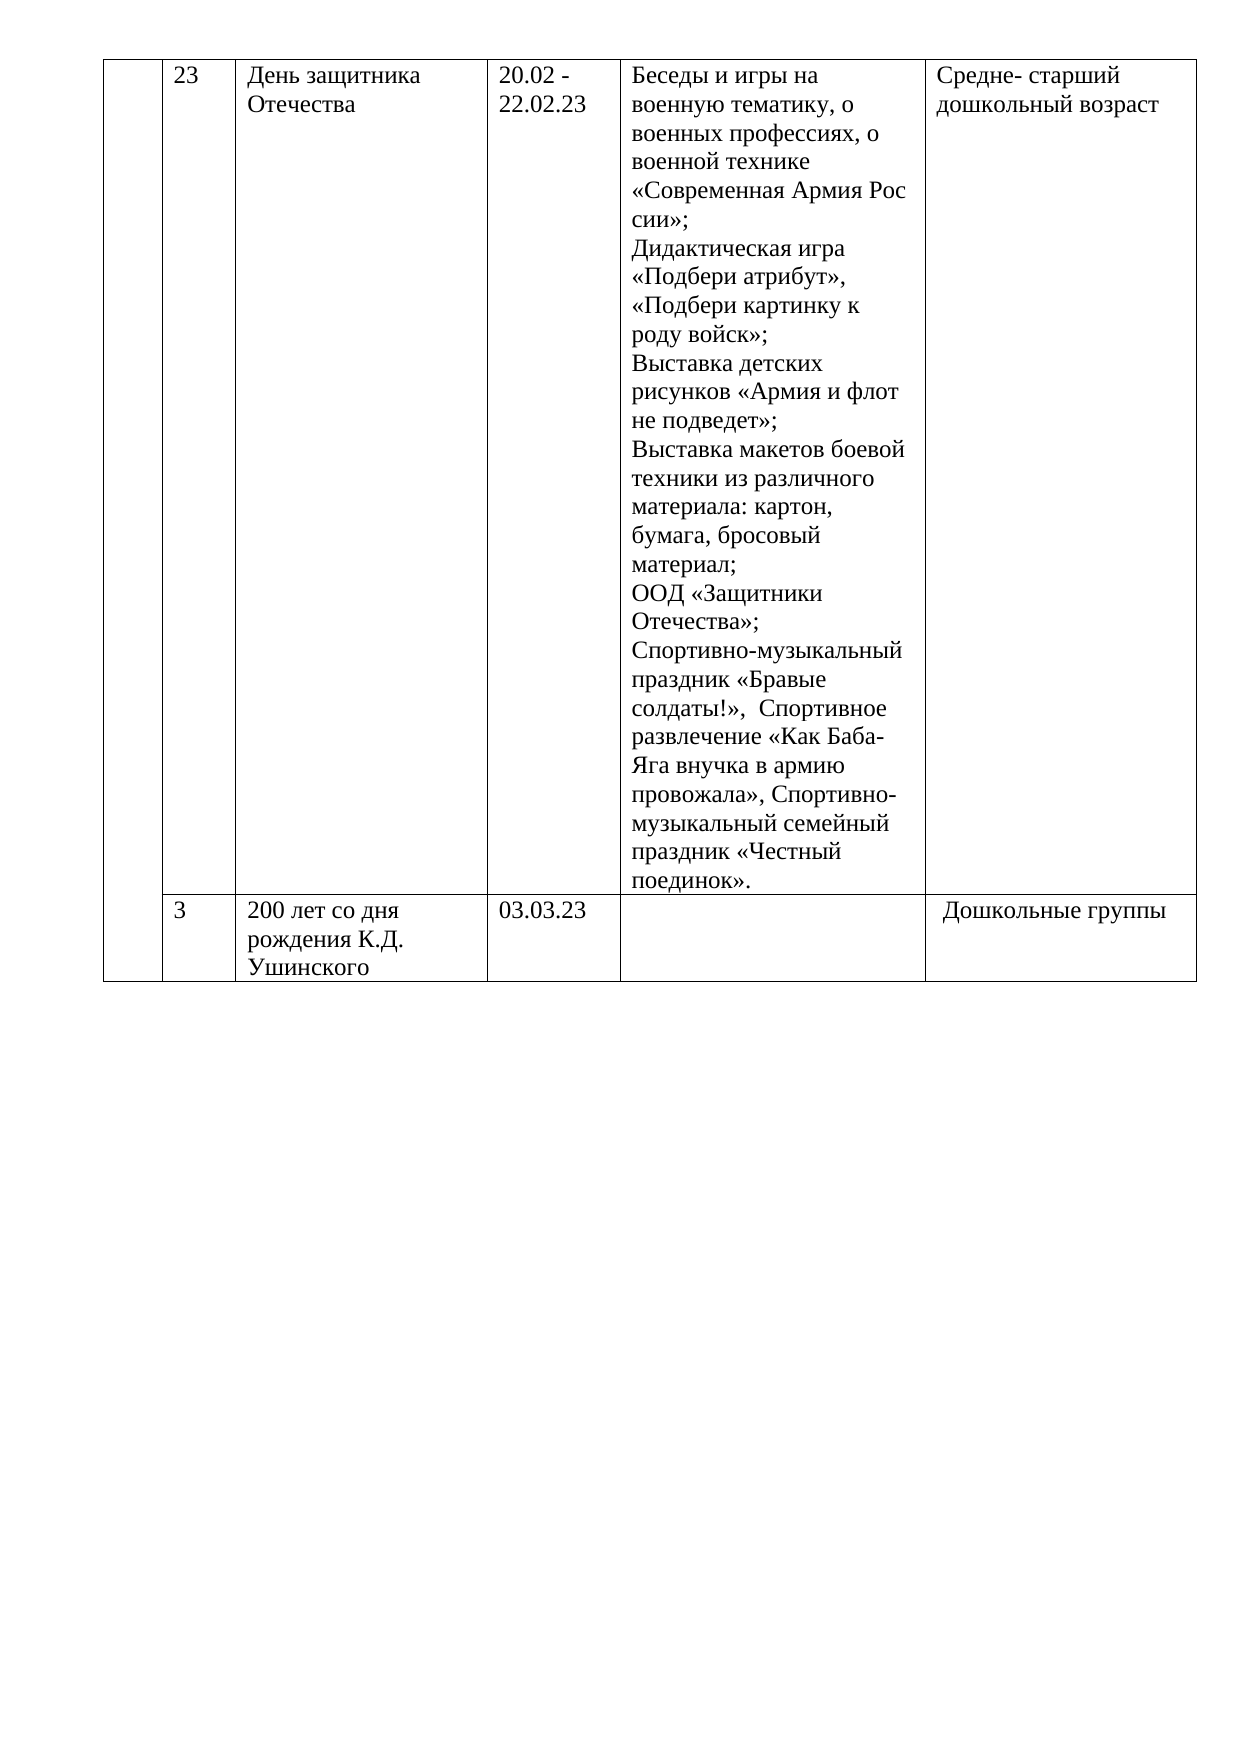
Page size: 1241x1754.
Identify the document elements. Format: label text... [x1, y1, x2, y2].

table_cell Дошкольные группы [926, 895, 1196, 981]
table_cell [621, 895, 925, 981]
table_cell 200 лет со дня рождения К.Д. Ушинского [236, 895, 487, 981]
table_cell Беседы и игры на военную тематику, о военных профессиях, о военной технике «Современная Армия России»; Дидактическая игра «Подбери атрибут», «Подбери картинку к роду войск»; Выставка детских рисунков «Армия и флот не подведет»; Выставка макетов боевой техники из различного материала: картон, бумага, бросовый материал; ООД «Защитники Отечества»; Спортивно-музыкальный праздник «Бравые солдаты!», Спортивное развлечение «Как Баба-Яга внучка в армию провожала», Спортивно-музыкальный семейный праздник «Честный поединок». [621, 60, 925, 894]
table_cell Средне- старший дошкольный возраст [926, 60, 1196, 894]
table_cell 3 [163, 895, 235, 981]
table_cell 23 [163, 60, 235, 894]
table_cell День защитника Отечества [236, 60, 487, 894]
table_cell 03.03.23 [488, 895, 620, 981]
table_cell 20.02 -22.02.23 [488, 60, 620, 894]
